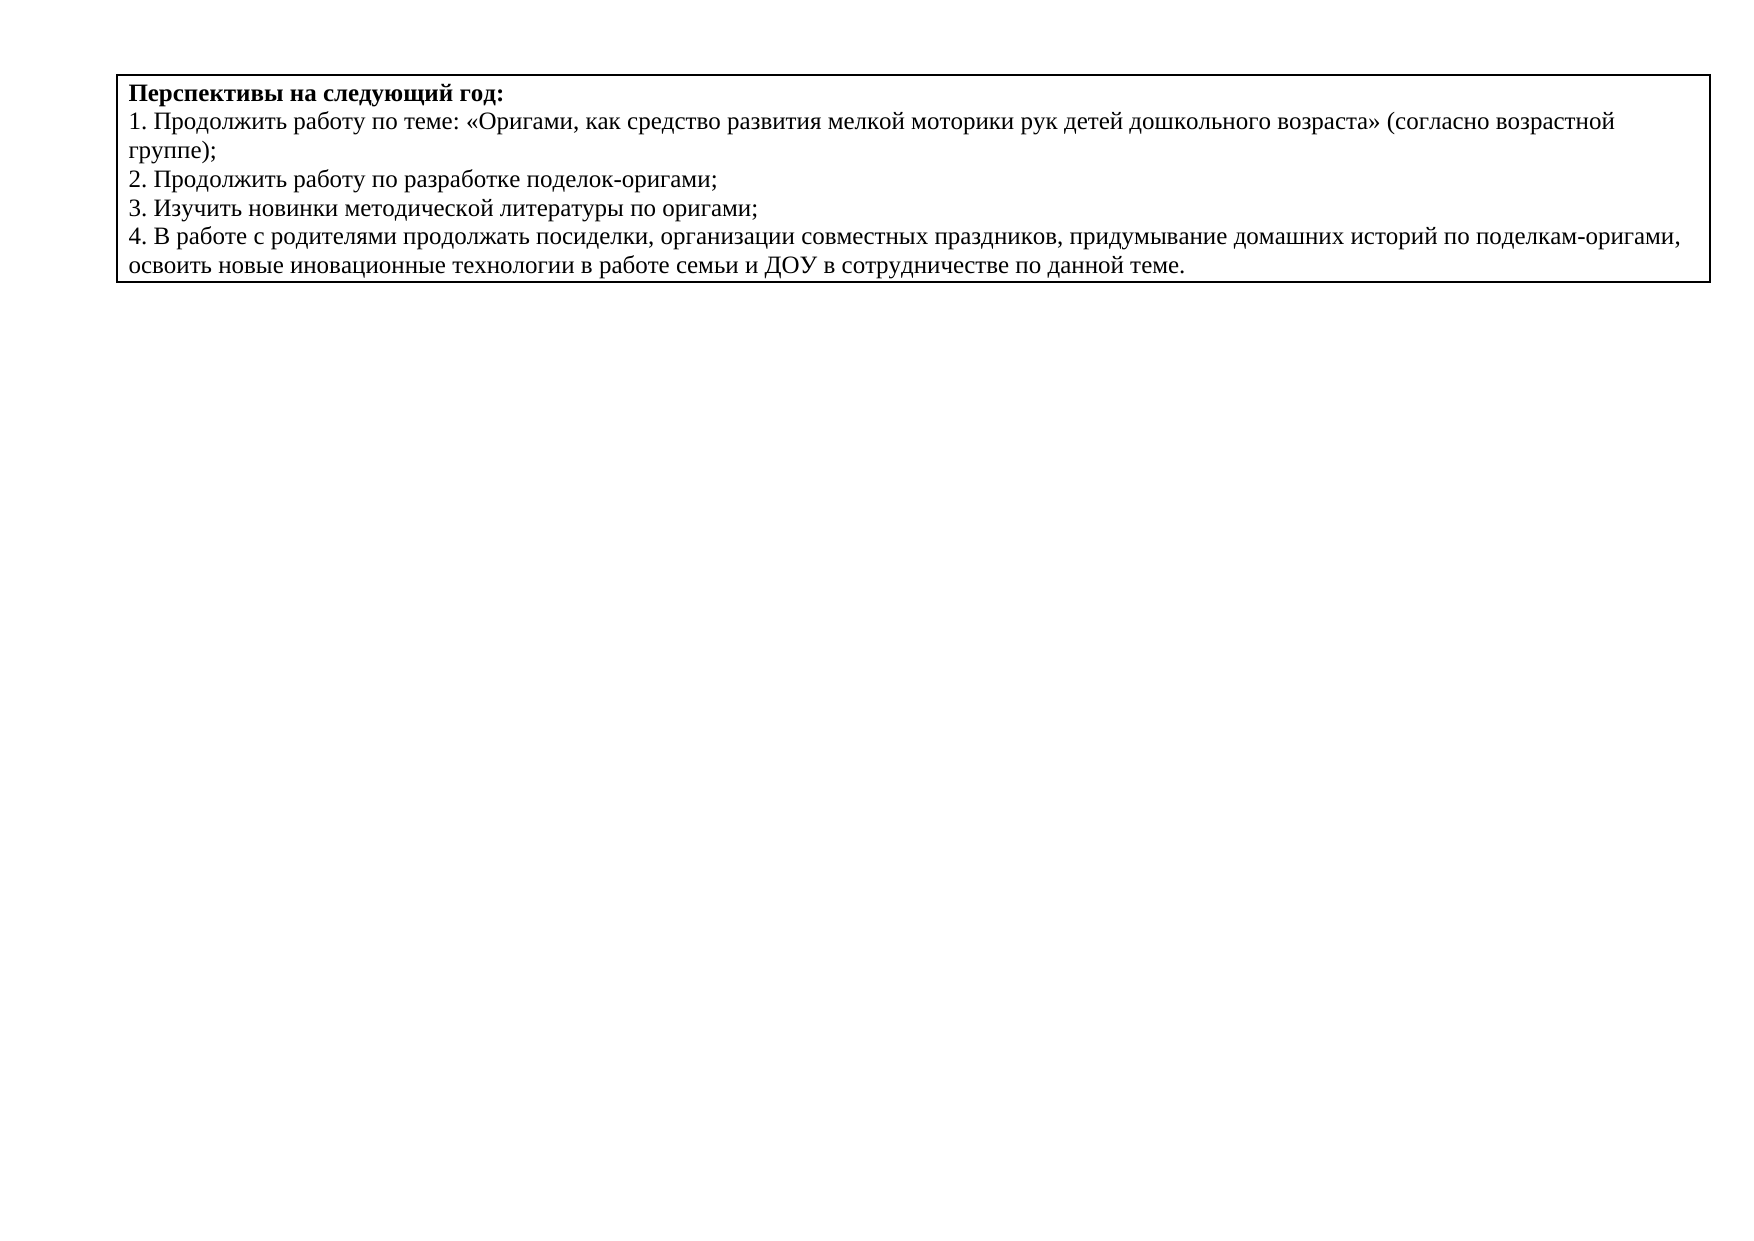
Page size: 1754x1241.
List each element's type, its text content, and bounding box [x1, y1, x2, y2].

table_cell Перспективы на следующий год: 1. Продолжить работу по теме: «Оригами, как средство развития мелкой моторики рук детей дошкольного возраста» (согласно возрастной группе); 2. Продолжить работу по разработке поделок-оригами; 3. Изучить новинки методической литературы по оригами; 4. В работе с родителями продолжать посиделки, организации совместных праздников, придумывание домашних историй по поделкам-оригами, освоить новые иновационные технологии в работе семьи и ДОУ в сотрудничестве по данной теме. [118, 76, 1709, 281]
